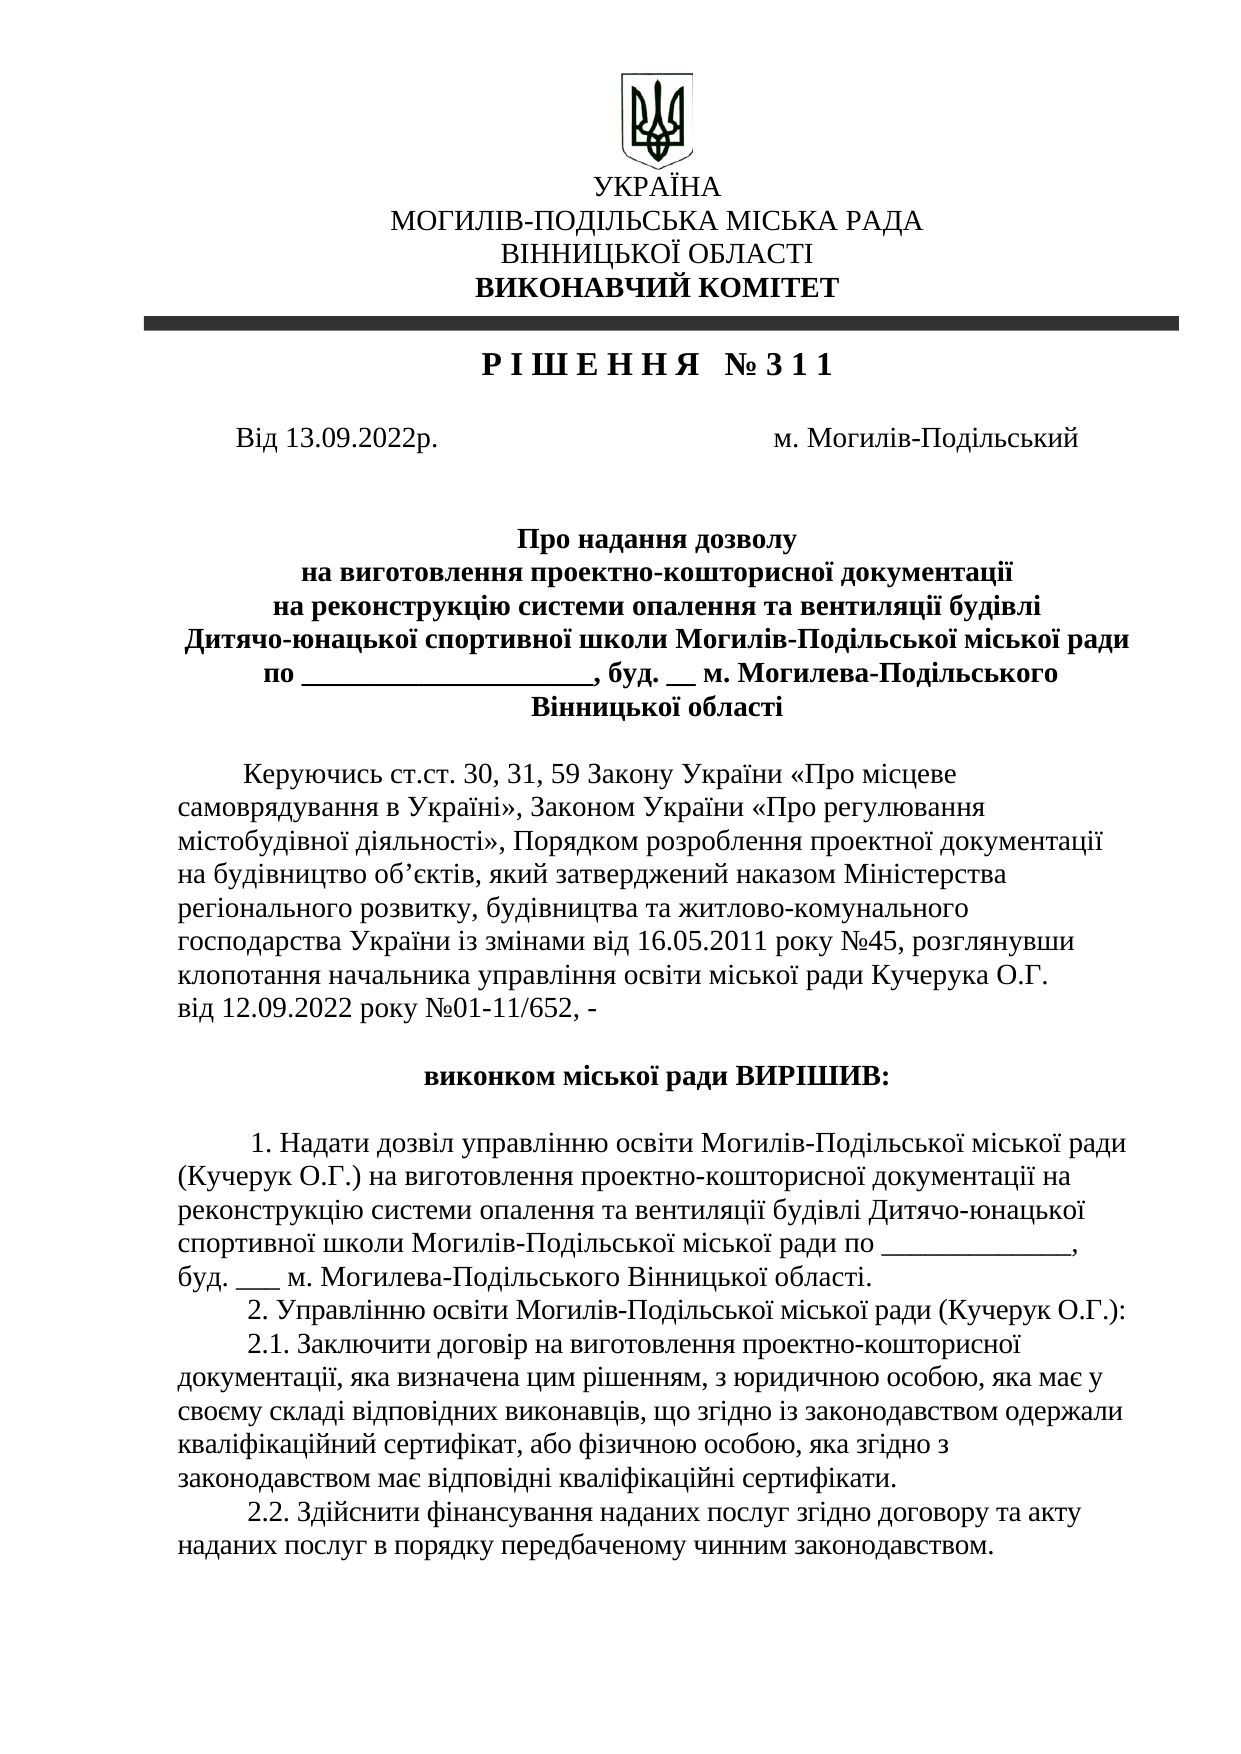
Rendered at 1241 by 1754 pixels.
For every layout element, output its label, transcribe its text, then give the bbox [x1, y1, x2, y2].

picture [621, 73, 693, 170]
text від 12.09.2022 року №01-11/652, - [177, 991, 1137, 1024]
text виконком міської ради ВИРІШИВ: [177, 1058, 1137, 1091]
text Від 13.09.2022р. м. Могилів-Подільський [177, 420, 1137, 454]
text Про надання дозволу [177, 521, 1137, 554]
text РІШЕННЯ №311 [177, 331, 1137, 383]
text Вінницької області [177, 689, 1137, 722]
text 2.2. Здійснити фінансування наданих послуг згідно договору та акту наданих послуг в порядку передбаченому чинним законодавством. [177, 1494, 1137, 1561]
text Дитячо-юнацької спортивної школи Могилів-Подільської міської ради [177, 622, 1137, 655]
text на виготовлення проектно-кошторисної документації [177, 554, 1137, 588]
text по ____________________, буд. __ м. Могилева-Подільського [177, 655, 1137, 689]
text УКРАЇНА МОГИЛІВ-ПОДІЛЬСЬКА МІСЬКА РАДА ВІННИЦЬКОЇ ОБЛАСТІ [177, 169, 1137, 270]
text 2.1. Заключити договір на виготовлення проектно-кошторисної документації, яка визначена цим рішенням, з юридичною особою, яка має у своєму складі відповідних виконавців, що згідно із законодавством одержали кваліфікаційний сертифікат, або фізичною особою, яка згідно з законодавством має відповідні кваліфікаційні сертифікати. [177, 1326, 1137, 1494]
text Керуючись ст.ст. 30, 31, 59 Закону України «Про місцеве самоврядування в Україні», Законом України «Про регулювання містобудівної діяльності», Порядком розроблення проектної документації на будівництво об’єктів, який затверджений наказом Міністерства регіонального розвитку, будівництва та житлово-комунального господарства України із змінами від 16.05.2011 року №45, розглянувши клопотання начальника управління освіти міської ради Кучерука О.Г. [177, 756, 1137, 991]
text ВИКОНАВЧИЙ КОМІТЕТ [177, 270, 1137, 303]
text 1. Надати дозвіл управлінню освіти Могилів-Подільської міської ради (Кучерук О.Г.) на виготовлення проектно-кошторисної документації на реконструкцію системи опалення та вентиляції будівлі Дитячо-юнацької спортивної школи Могилів-Подільської міської ради по _____________, буд. ___ м. Могилева-Подільського Вінницької області. [177, 1125, 1137, 1292]
text на реконструкцію системи опалення та вентиляції будівлі [177, 588, 1137, 622]
text 2. Управлінню освіти Могилів-Подільської міської ради (Кучерук О.Г.): [177, 1292, 1137, 1326]
